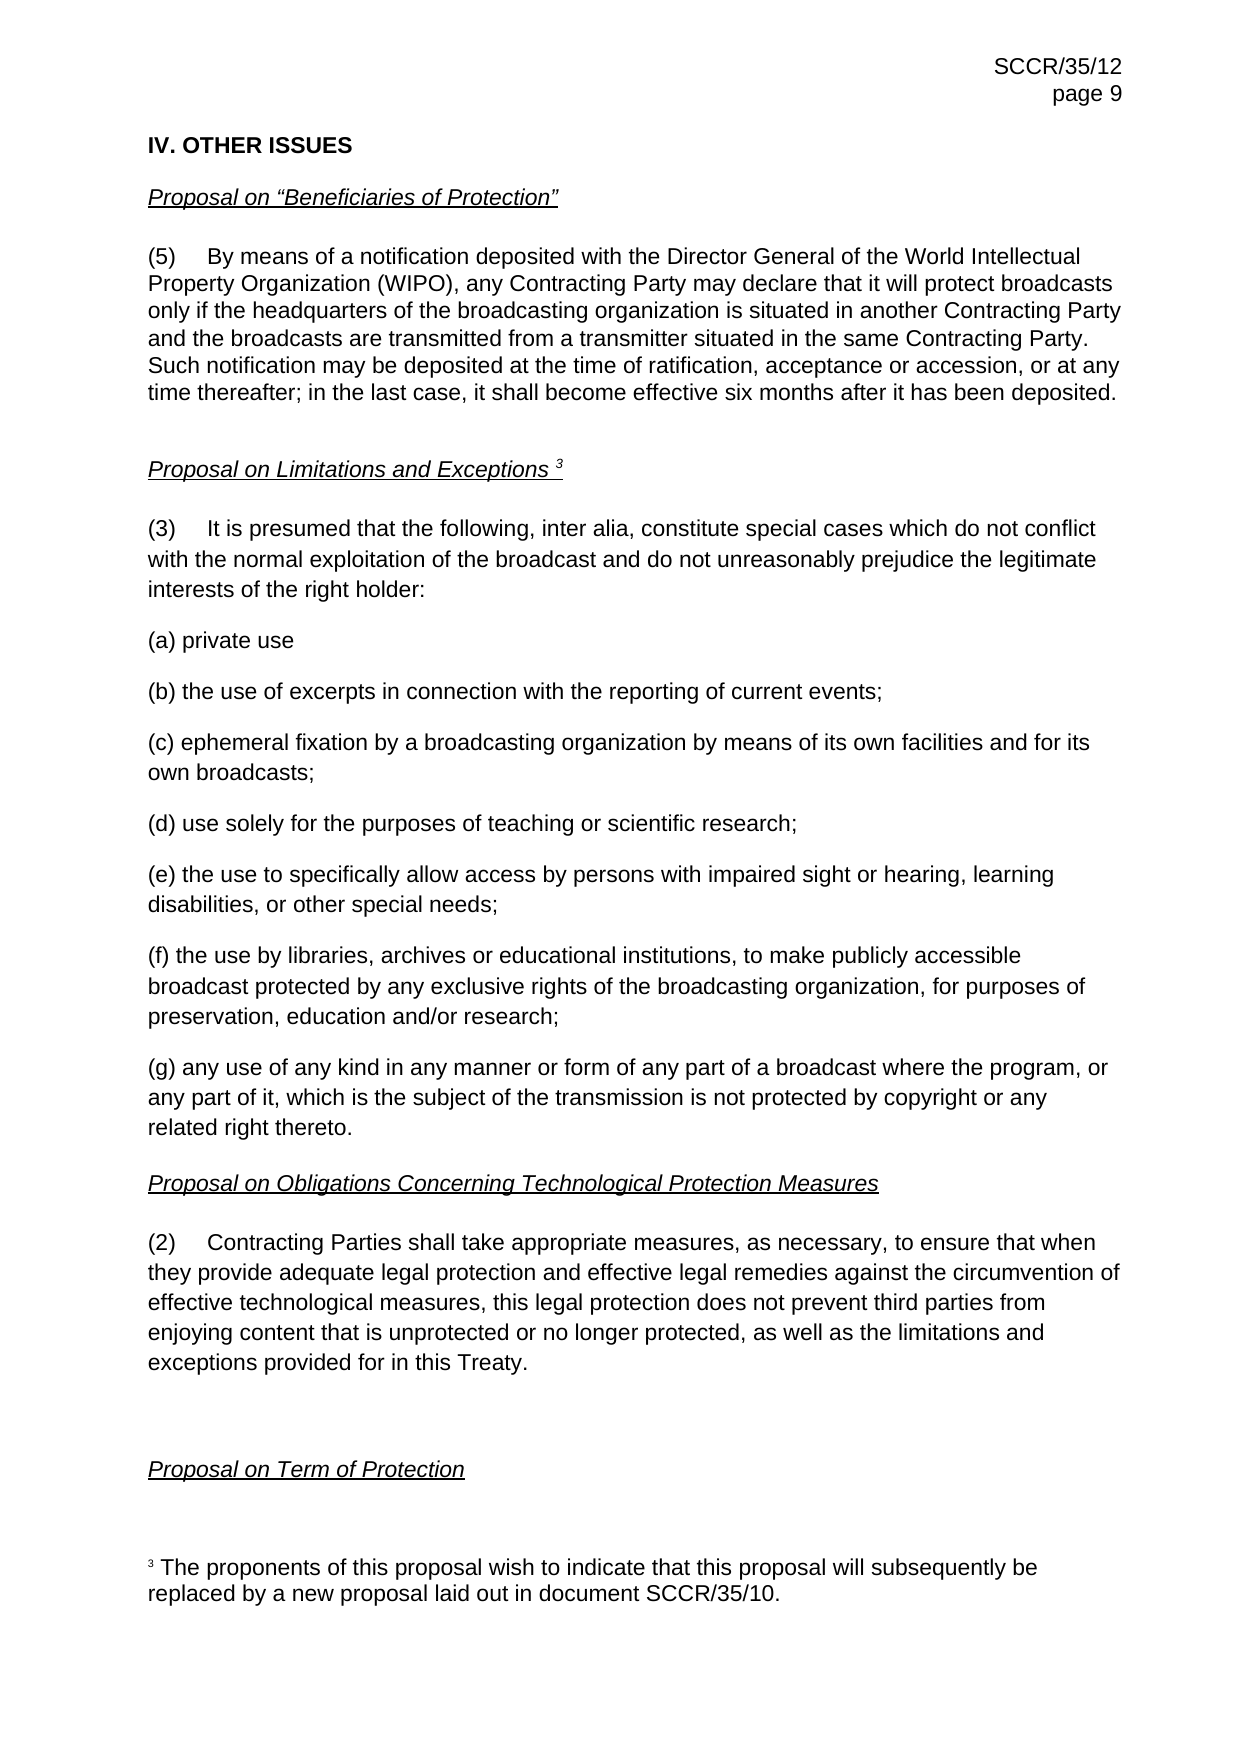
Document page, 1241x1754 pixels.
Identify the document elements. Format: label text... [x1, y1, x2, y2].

text (3) It is presumed that the following, inter alia, constitute special cases which do not conflict with the normal exploitation of the broadcast and do not unreasonably prejudice the legitimate interests of the right holder: [148, 515, 1122, 602]
text (c) ephemeral fixation by a broadcasting organization by means of its own facilities and for its own broadcasts; [148, 729, 1122, 785]
text (e) the use to specifically allow access by persons with impaired sight or hearing, learning disabilities, or other special needs; [148, 861, 1122, 918]
text (g) any use of any kind in any manner or form of any part of a broadcast where the program, or any part of it, which is the subject of the transmission is not protected by copyright or any related right thereto. [148, 1054, 1122, 1141]
text (2) Contracting Parties shall take appropriate measures, as necessary, to ensure that when they provide adequate legal protection and effective legal remedies against the circumvention of effective technological measures, this legal protection does not prevent third parties from enjoying content that is unprotected or no longer protected, as well as the limitations and exceptions provided for in this Treaty. [148, 1228, 1122, 1376]
text (b) the use of excerpts in connection with the reporting of current events; [148, 678, 1122, 704]
text (5) By means of a notification deposited with the Director General of the World Intellectual Property Organization (WIPO), any Contracting Party may declare that it will protect broadcasts only if the headquarters of the broadcasting organization is situated in another Contracting Party and the broadcasts are transmitted from a transmitter situated in the same Contracting Party. Such notification may be deposited at the time of ratification, acceptance or accession, or at any time thereafter; in the last case, it shall become effective six months after it has been deposited. [148, 242, 1122, 405]
subtitle Proposal on Obligations Concerning Technological Protection Measures [148, 1169, 1122, 1196]
text (d) use solely for the purposes of teaching or scientific research; [148, 810, 1122, 836]
subtitle Proposal on Limitations and Exceptions [148, 456, 1122, 483]
subtitle Proposal on Term of Protection [148, 1456, 1122, 1482]
subtitle Proposal on “Beneficiaries of Protection” [148, 183, 1122, 210]
text (f) the use by libraries, archives or educational institutions, to make publicly accessible broadcast protected by any exclusive rights of the broadcasting organization, for purposes of preservation, education and/or research; [148, 942, 1122, 1029]
subtitle IV. OTHER ISSUES [148, 132, 1122, 158]
text (a) private use [148, 627, 1122, 653]
